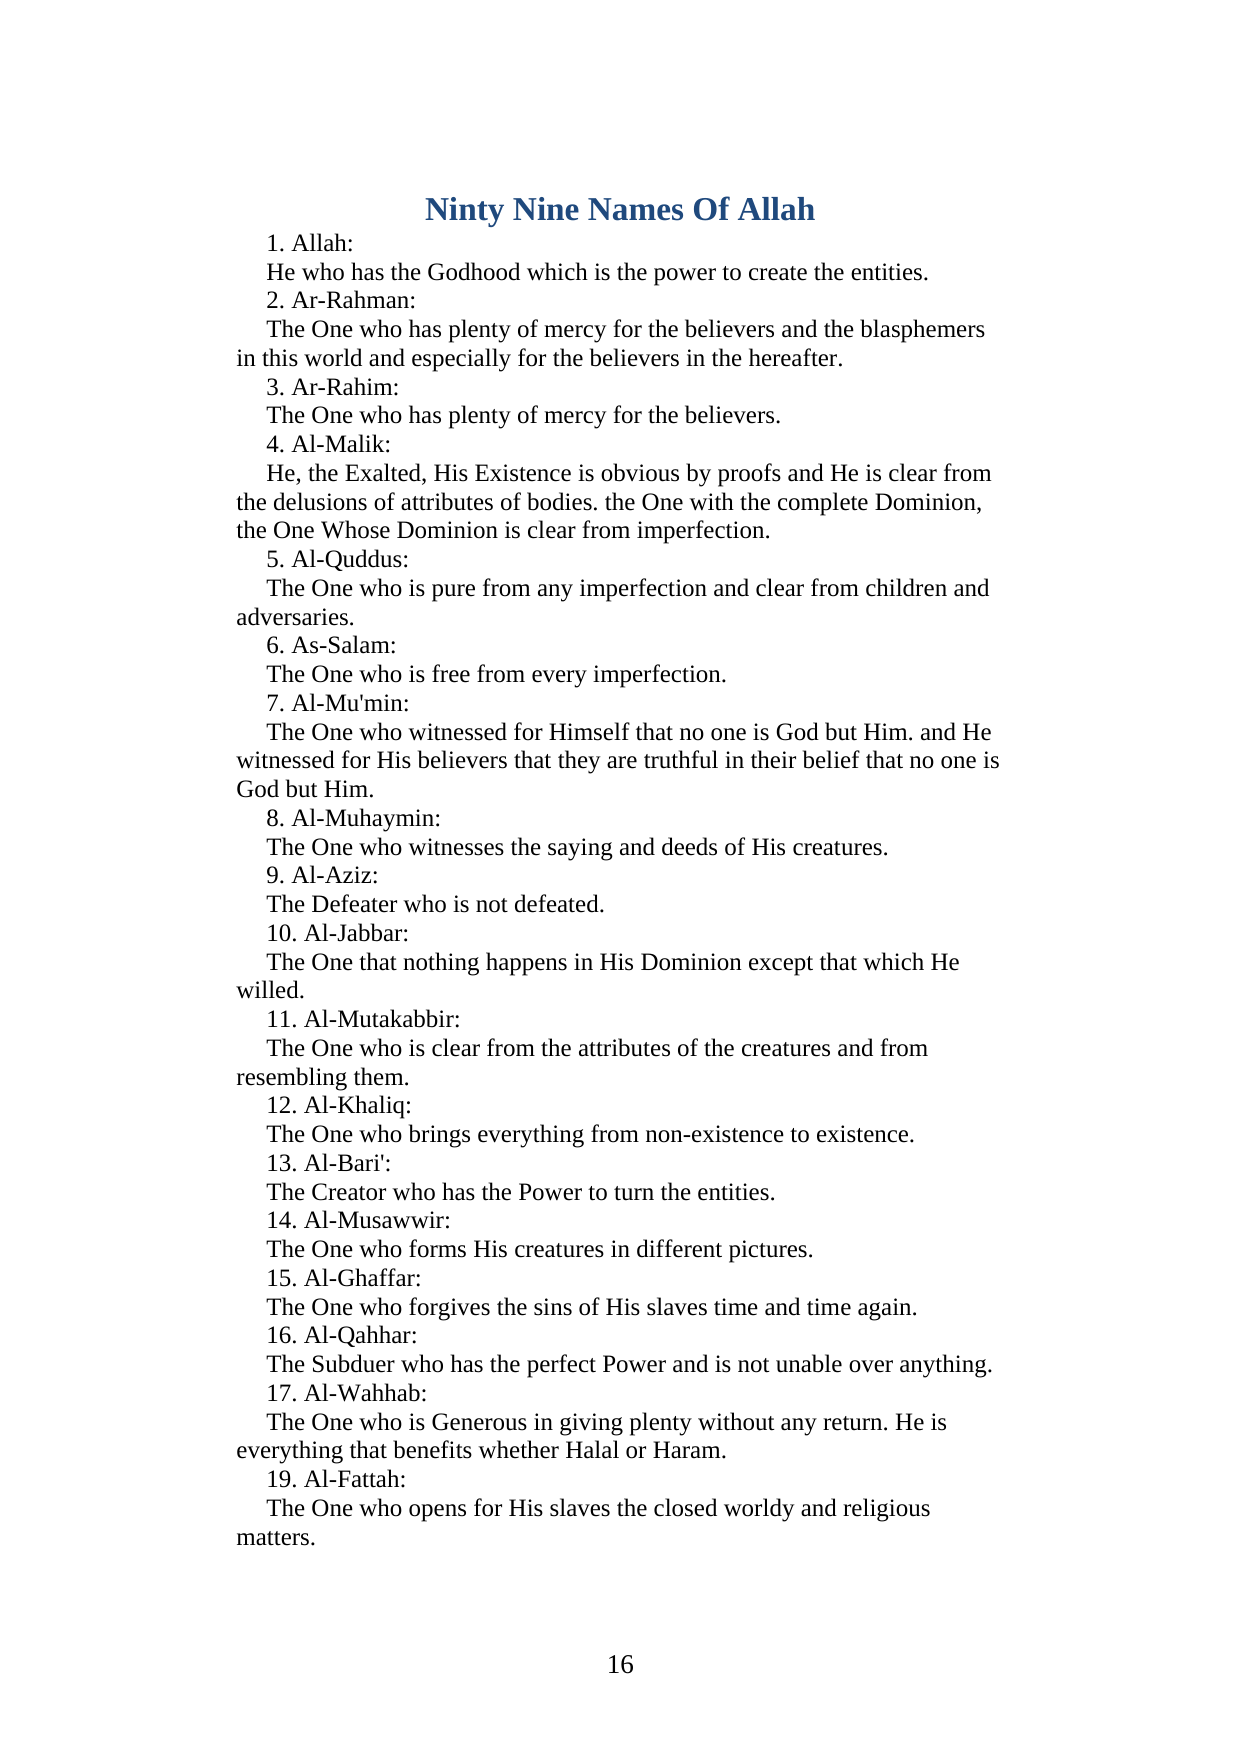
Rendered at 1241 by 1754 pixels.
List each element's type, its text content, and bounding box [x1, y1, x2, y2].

text The Creator who has the Power to turn the entities. [236, 1177, 1004, 1206]
text 4. Al-Malik: [236, 429, 1004, 458]
subtitle Ninty Nine Names Of Allah [236, 190, 1004, 228]
text The One who has plenty of mercy for the believers and the blasphemers in this world and especially for the believers in the hereafter. [236, 314, 1004, 372]
text The Defeater who is not defeated. [236, 889, 1004, 918]
text The One who witnesses the saying and deeds of His creatures. [236, 832, 1004, 861]
text 15. Al-Ghaffar: [236, 1263, 1004, 1292]
text 14. Al-Musawwir: [236, 1206, 1004, 1234]
text 6. As-Salam: [236, 631, 1004, 659]
text The One who is clear from the attributes of the creatures and from resembling them. [236, 1033, 1004, 1091]
text The One who is pure from any imperfection and clear from children and adversaries. [236, 573, 1004, 631]
text 19. Al-Fattah: [236, 1464, 1004, 1493]
text The One who is Generous in giving plenty without any return. He is everything that benefits whether Halal or Haram. [236, 1407, 1004, 1464]
text The One who witnessed for Himself that no one is God but Him. and He witnessed for His believers that they are truthful in their belief that no one is God but Him. [236, 717, 1004, 803]
text The One who brings everything from non-existence to existence. [236, 1119, 1004, 1148]
text 1. Allah: [236, 228, 1004, 257]
text 11. Al-Mutakabbir: [236, 1004, 1004, 1033]
text The Subduer who has the perfect Power and is not unable over anything. [236, 1349, 1004, 1378]
text The One who opens for His slaves the closed worldy and religious matters. [236, 1493, 1004, 1551]
text The One that nothing happens in His Dominion except that which He willed. [236, 947, 1004, 1004]
text 17. Al-Wahhab: [236, 1378, 1004, 1407]
text The One who has plenty of mercy for the believers. [236, 401, 1004, 429]
text 7. Al-Mu'min: [236, 688, 1004, 717]
text 2. Ar-Rahman: [236, 286, 1004, 314]
text 5. Al-Quddus: [236, 544, 1004, 573]
text 13. Al-Bari': [236, 1148, 1004, 1177]
text 3. Ar-Rahim: [236, 372, 1004, 401]
text He who has the Godhood which is the power to create the entities. [236, 257, 1004, 286]
text 10. Al-Jabbar: [236, 918, 1004, 947]
text 8. Al-Muhaymin: [236, 803, 1004, 832]
text 9. Al-Aziz: [236, 861, 1004, 889]
text The One who forgives the sins of His slaves time and time again. [236, 1292, 1004, 1321]
text 16. Al-Qahhar: [236, 1321, 1004, 1349]
text The One who is free from every imperfection. [236, 659, 1004, 688]
text The One who forms His creatures in different pictures. [236, 1234, 1004, 1263]
text He, the Exalted, His Existence is obvious by proofs and He is clear from the delusions of attributes of bodies. the One with the complete Dominion, the One Whose Dominion is clear from imperfection. [236, 458, 1004, 544]
text 12. Al-Khaliq: [236, 1091, 1004, 1119]
